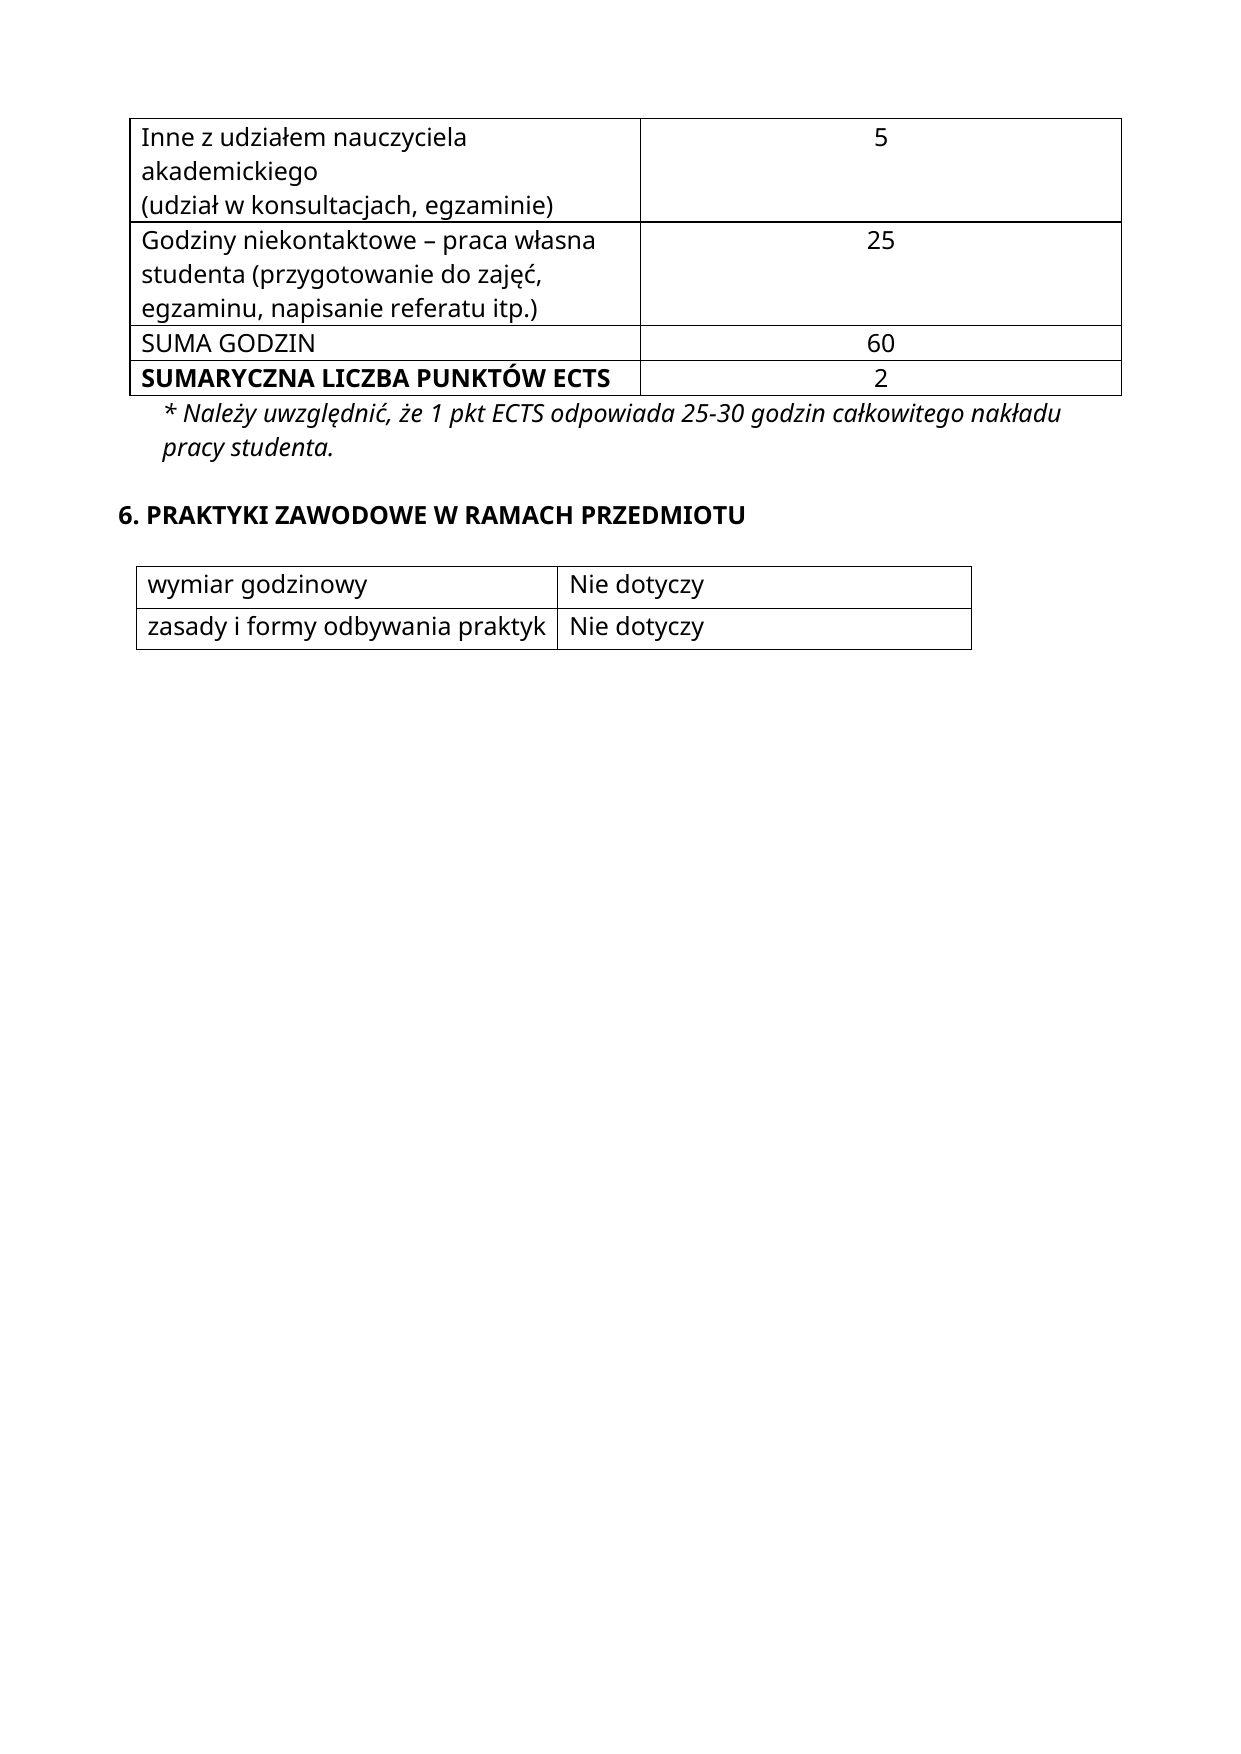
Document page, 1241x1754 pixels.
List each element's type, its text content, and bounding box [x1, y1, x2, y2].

table_cell SUMA GODZIN [131, 326, 640, 360]
table_cell 60 [641, 326, 1121, 360]
table_cell zasady i formy odbywania praktyk [137, 609, 557, 649]
table_cell Inne z udziałem nauczyciela akademickiego (udział w konsultacjach, egzaminie) [131, 119, 640, 221]
table_header Nie dotyczy [558, 567, 971, 607]
table_cell 5 [641, 119, 1121, 221]
table_header wymiar godzinowy [137, 567, 557, 607]
table_cell Godziny niekontaktowe – praca własna studenta (przygotowanie do zajęć, egzaminu, napisanie referatu itp.) [131, 223, 640, 324]
table_cell Nie dotyczy [558, 609, 971, 649]
text * Należy uwzględnić, że 1 pkt ECTS odpowiada 25-30 godzin całkowitego nakładu pracy studenta. [162, 396, 1122, 464]
text 6. PRAKTYKI ZAWODOWE W RAMACH PRZEDMIOTU [118, 498, 1122, 532]
table_cell 2 [641, 361, 1121, 395]
table_cell SUMARYCZNA LICZBA PUNKTÓW ECTS [131, 361, 640, 395]
table_cell 25 [641, 223, 1121, 324]
